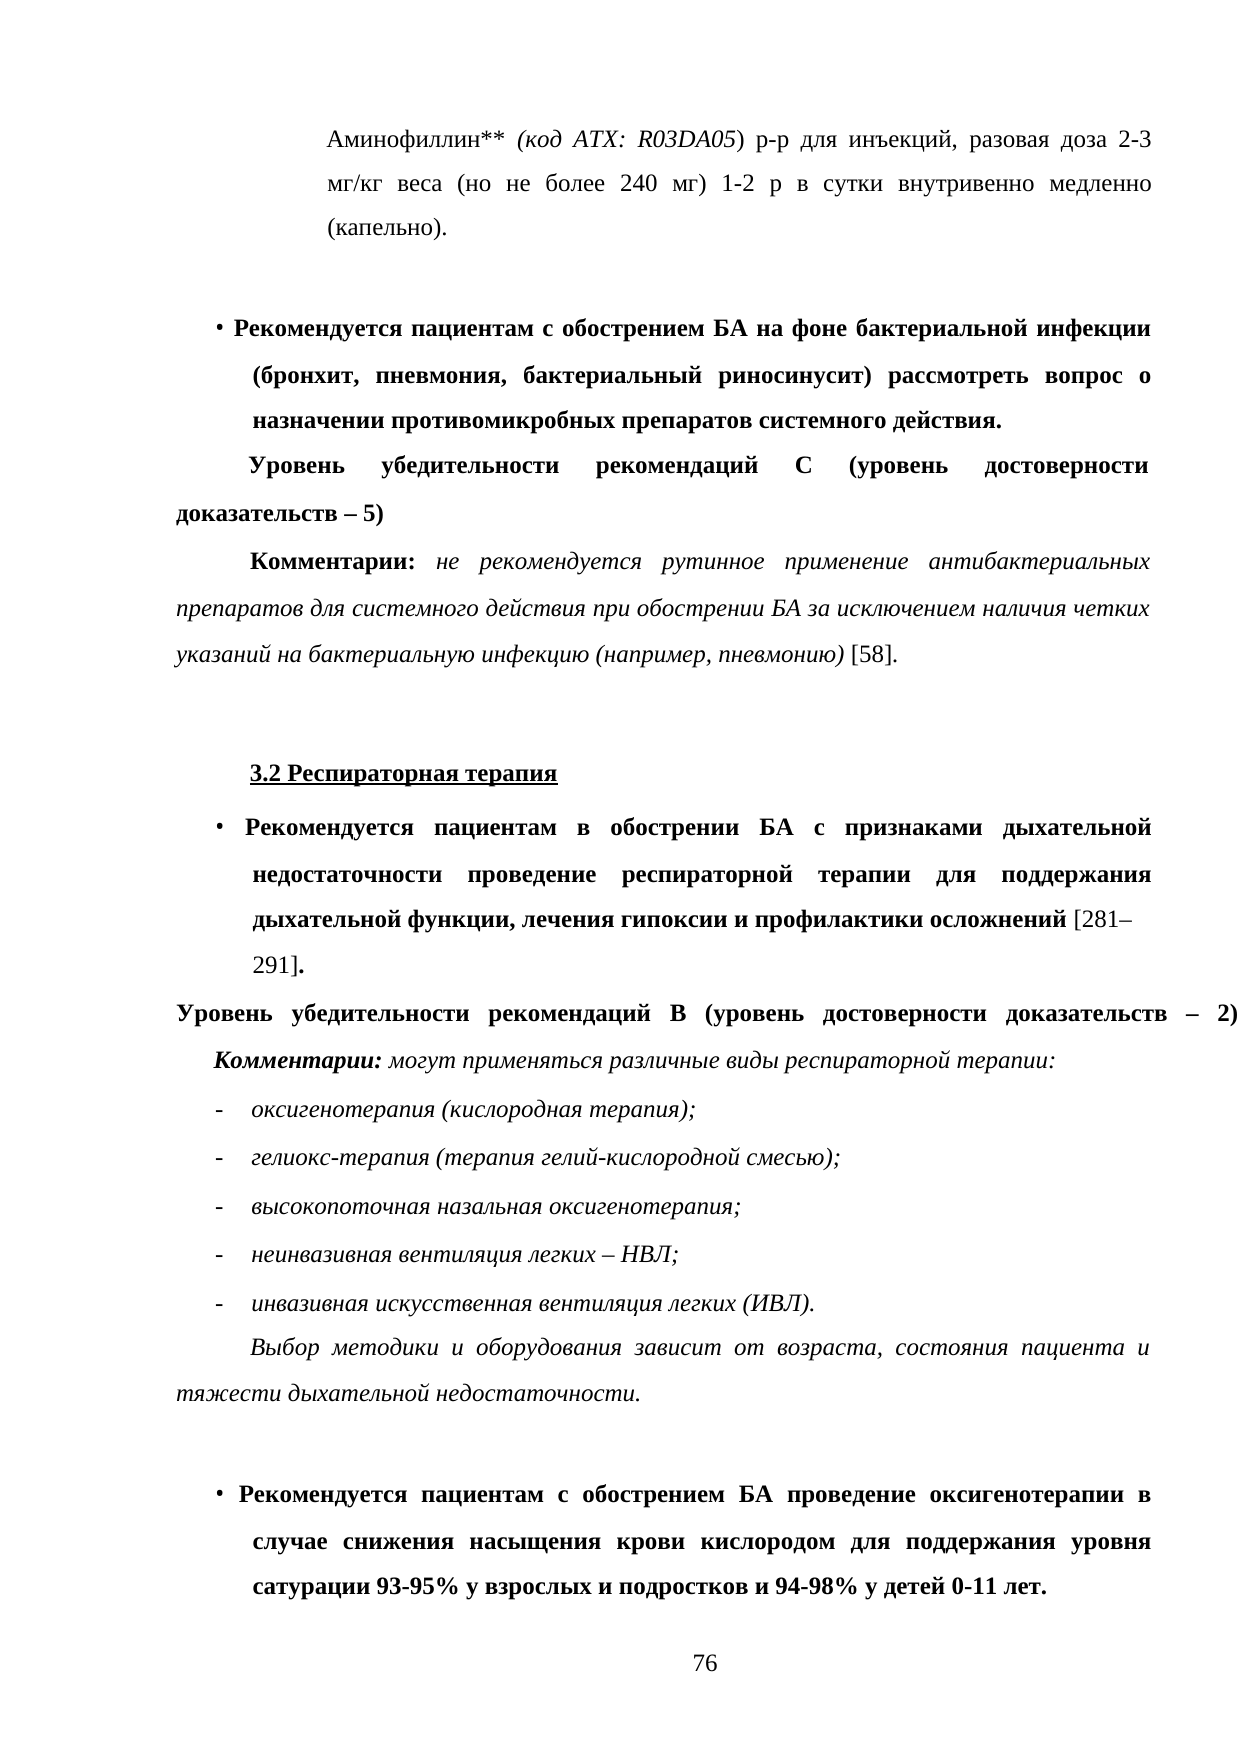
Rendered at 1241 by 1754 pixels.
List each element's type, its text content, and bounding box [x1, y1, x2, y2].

text • Рекомендуется пациентам с обострением БА на фоне бактериальной инфекции (бронхит, пневмония, бактериальный риносинусит) рассмотреть вопрос о назначении противомикробных препаратов системного действия. [215, 309, 1152, 434]
text доказательств – 5) [176, 498, 1239, 527]
list оксигенотерапия (кислородная терапия); [215, 1094, 1153, 1122]
subtitle 3.2 Респираторная терапия [249, 758, 1240, 787]
text Выбор методики и оборудования зависит от возраста, состояния пациента и тяжести дыхательной недостаточности. [176, 1332, 1153, 1407]
list инвазивная искусственная вентиляция легких (ИВЛ). [215, 1288, 1153, 1317]
text 291]. [252, 950, 1153, 979]
text Аминофиллин** (код АТХ: R03DA05) р-р для инъекций, разовая доза 2-3 мг/кг веса (но не более 240 мг) 1-2 р в сутки внутривенно медленно (капельно). [326, 124, 1153, 241]
list высокопоточная назальная оксигенотерапия; [215, 1191, 1153, 1219]
list гелиокс-терапия (терапия гелий-кислородной смесью); [215, 1142, 1153, 1171]
text • Рекомендуется пациентам с обострением БА проведение оксигенотерапии в случае снижения насыщения крови кислородом для поддержания уровня сатурации 93-95% у взрослых и подростков и 94-98% у детей 0-11 лет. [215, 1475, 1152, 1599]
text • Рекомендуется пациентам в обострении БА с признаками дыхательной недостаточности проведение респираторной терапии для поддержания дыхательной функции, лечения гипоксии и профилактики осложнений [281– [215, 809, 1152, 933]
text Комментарии: не рекомендуется рутинное применение антибактериальных препаратов для системного действия при обострении БА за исключением наличия четких указаний на бактериальную инфекцию (например, пневмонию) [58]. [176, 546, 1153, 668]
text Уровень убедительности рекомендаций В (уровень достоверности доказательств – 2) Комментарии: могут применяться различные виды респираторной терапии: [176, 998, 1239, 1074]
list неинвазивная вентиляция легких – НВЛ; [215, 1239, 1153, 1268]
text Уровень убедительности рекомендаций C (уровень достоверности [177, 451, 1240, 479]
